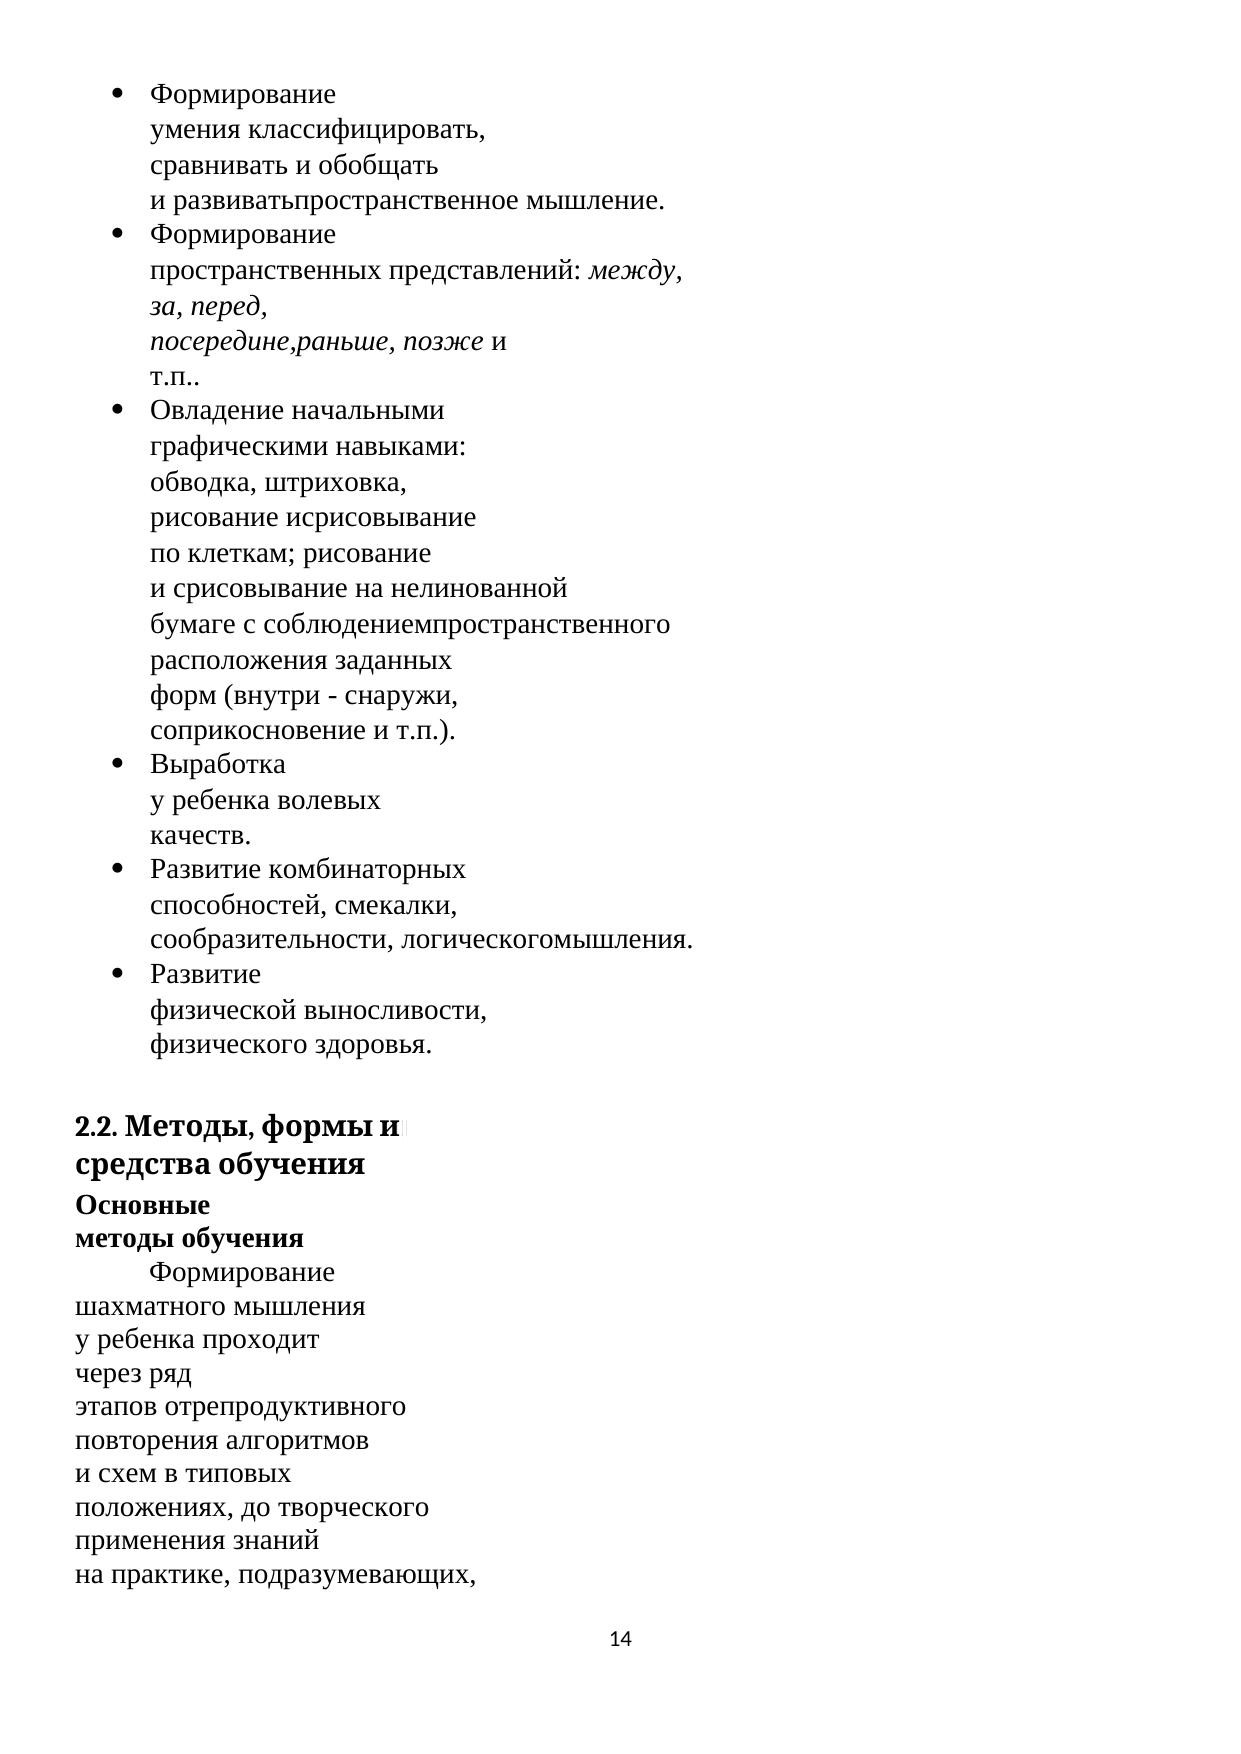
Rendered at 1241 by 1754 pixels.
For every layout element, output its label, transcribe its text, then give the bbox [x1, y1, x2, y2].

list Формирование один пространственных представлений: между, фигур за, перед, один посередине,раньше, позже и продолжать т.п.. [112, 215, 1165, 391]
list Формирование октябрь умения классифицировать, один сравнивать и обобщать стоятельное и развиватьпространственное мышление. [112, 75, 1165, 215]
list Выработка пятьшахов у ребенка волевых формирование качеств. [112, 746, 1165, 850]
list Развитие дошкольное физической выносливости, положения физического здоровья. [112, 955, 1165, 1060]
list Овладение начальными лучшему графическими навыками: поле обводка, штриховка, содержанием рисование исрисовывание реши по клеткам; рисование программа и срисовывание на нелинованной собственных бумаге с соблюдениемпространственного шахматной расположения заданных шахматная форм (внутри - снаружи, развитие соприкосновение и т.п.). [112, 391, 1165, 746]
subtitle 2.2. Методы, формы и ющих средства обучения [75, 1110, 1165, 1182]
text Основные планироват методы обучения [75, 1187, 1165, 1254]
list Развитие комбинаторных тавить способностей, смекалки, активные сообразительности, логическогомышления. [112, 850, 1165, 955]
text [75, 1254, 1165, 1589]
